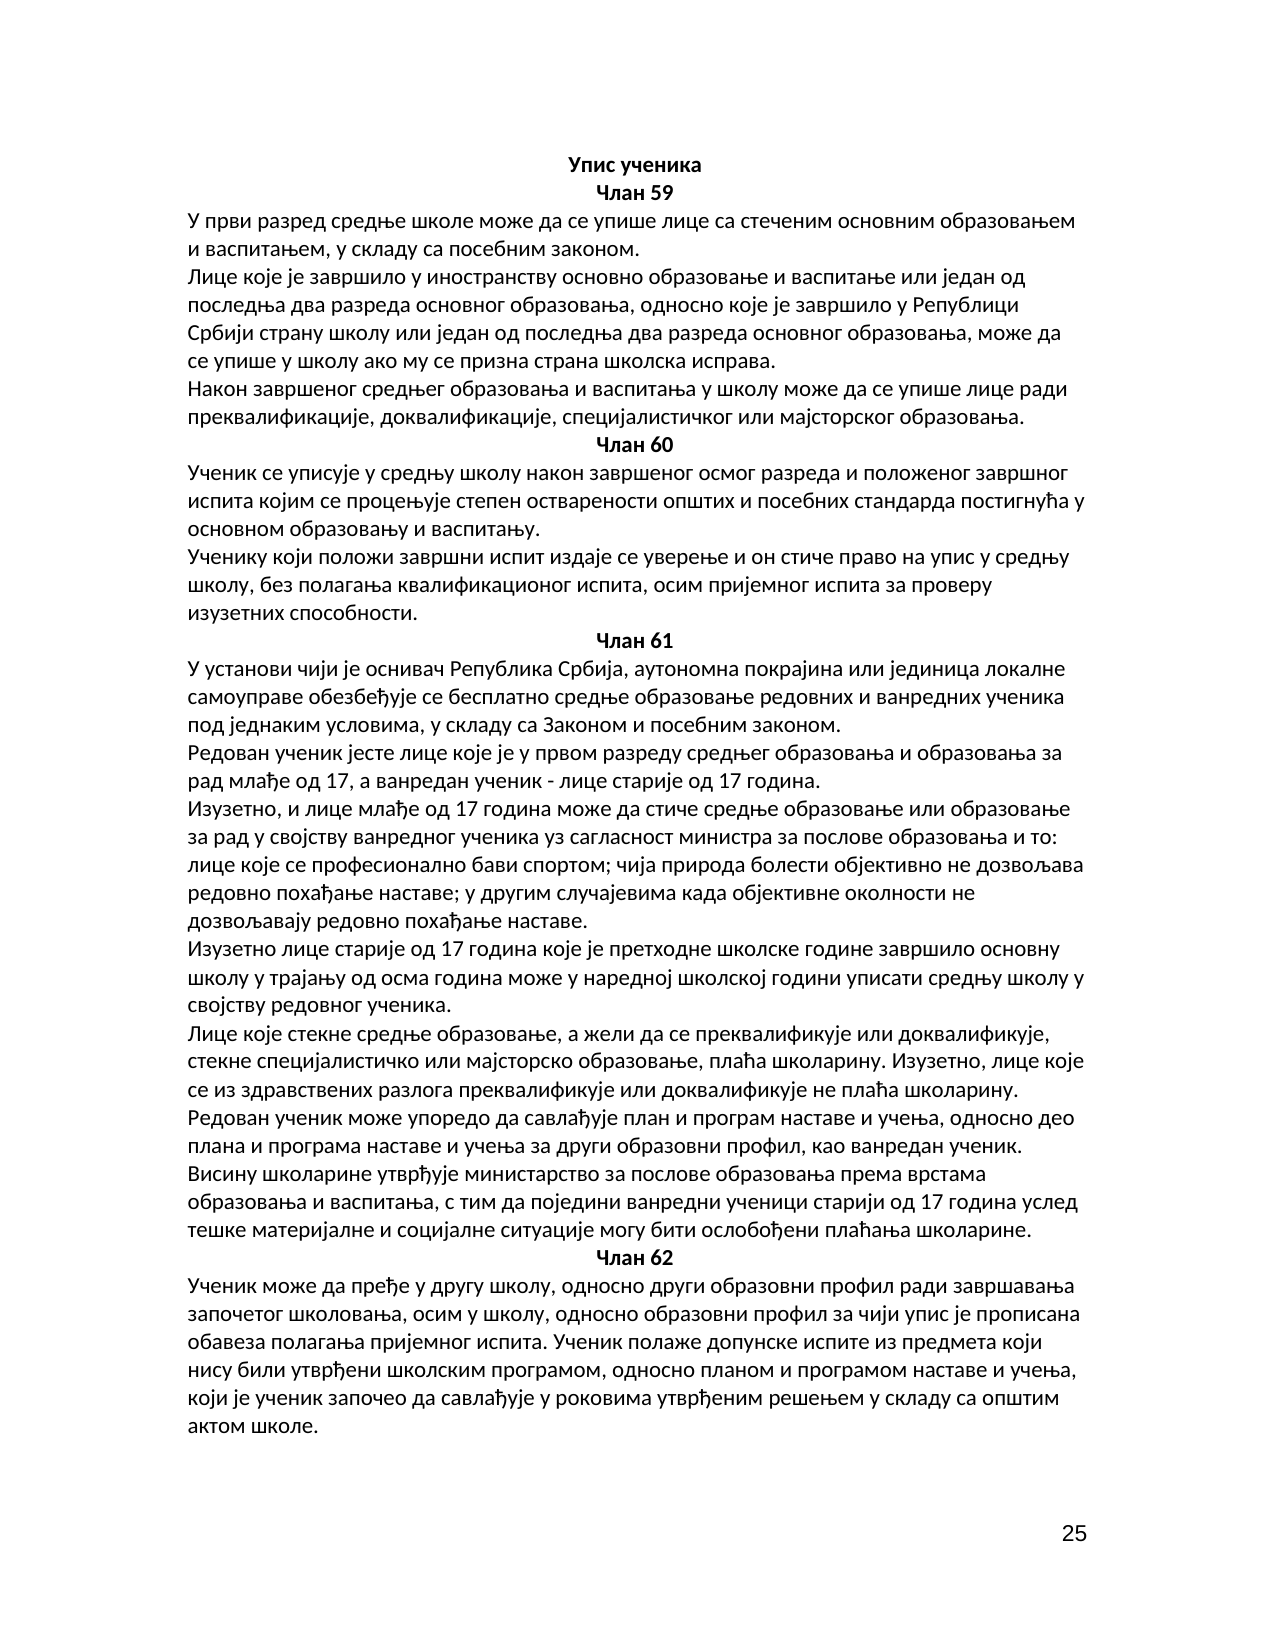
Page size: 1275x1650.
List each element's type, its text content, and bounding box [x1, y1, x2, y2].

text Изузетно, и лице млађе од 17 година може да стиче средње образовање или образовање за рад у својству ванредног ученика уз сагласност министра за послове образовања и то: лице које се професионално бави спортом; чија природа болести објективно не дозвољава редовно похађање наставе; у другим случајевима када објективне околности не дозвољавају редовно похађање наставе. [187, 794, 1087, 934]
text Члан 59 [187, 178, 1087, 206]
text Изузетно лице старије од 17 година које је претходне школске године завршило основну школу у трајању од осма година може у наредној школској години уписати средњу школу у својству редовног ученика. [187, 934, 1087, 1019]
text Ученик се уписује у средњу школу након завршеног осмог разреда и положеног завршног испита којим се процењује степен остварености општих и посебних стандарда постигнућа у основном образовању и васпитању. [187, 458, 1087, 542]
text Члан 60 [187, 430, 1087, 458]
text У први разред средње школе може да се упише лице са стеченим основним образовањем и васпитањем, у складу са посебним законом. [187, 206, 1087, 262]
text Редован ученик може упоредо да савлађује план и програм наставе и учења, односно део плана и програма наставе и учења за други образовни профил, као ванредан ученик. [187, 1103, 1087, 1159]
text Након завршеног средњег образовања и васпитања у школу може да се упише лице ради преквалификације, доквалификације, специјалистичког или мајсторског образовања. [187, 374, 1087, 430]
text Ученику који положи завршни испит издаје се уверење и он стиче право на упис у средњу школу, без полагања квалификационог испита, осим пријемног испита за проверу изузетних способности. [187, 542, 1087, 626]
text Ученик може да пређе у другу школу, односно други образовни профил ради завршавања започетог школовања, осим у школу, односно образовни профил за чији упис је прописана обавеза полагања пријемног испита. Ученик полаже допунске испите из предмета који нису били утврђени школским програмом, односно планом и програмом наставе и учења, који је ученик започео да савлађује у роковима утврђеним решењем у складу са општим актом школе. [187, 1271, 1087, 1439]
text Висину школарине утврђује министарство за послове образовања према врстама образовања и васпитања, с тим да поједини ванредни ученици старији од 17 година услед тешке материјалне и социјалне ситуације могу бити ослобођени плаћања школарине. [187, 1159, 1087, 1243]
text У установи чији је оснивач Република Србија, аутономна покрајина или јединица локалне самоуправе обезбеђује се бесплатно средње образовање редовних и ванредних ученика под једнаким условима, у складу са Законом и посебним законом. [187, 654, 1087, 738]
text Лице које стекне средње образовање, а жели да се преквалификује или доквалификује, стекне специјалистичко или мајсторско образовање, плаћа школарину. Изузетно, лице које се из здравствених разлога преквалификује или доквалификује не плаћа школарину. [187, 1019, 1087, 1103]
text Редован ученик јесте лице које је у првом разреду средњег образовања и образовања за рад млађе од 17, а ванредан ученик - лице старије од 17 година. [187, 738, 1087, 794]
text Лице које је завршило у иностранству основно образовање и васпитање или један од последња два разреда основног образовања, односно које је завршило у Републици Србији страну школу или један од последња два разреда основног образовања, може да се упише у школу ако му се призна страна школска исправа. [187, 262, 1087, 374]
text Упис ученика [187, 150, 1087, 178]
text Члан 62 [187, 1243, 1087, 1271]
text Члан 61 [187, 626, 1087, 654]
